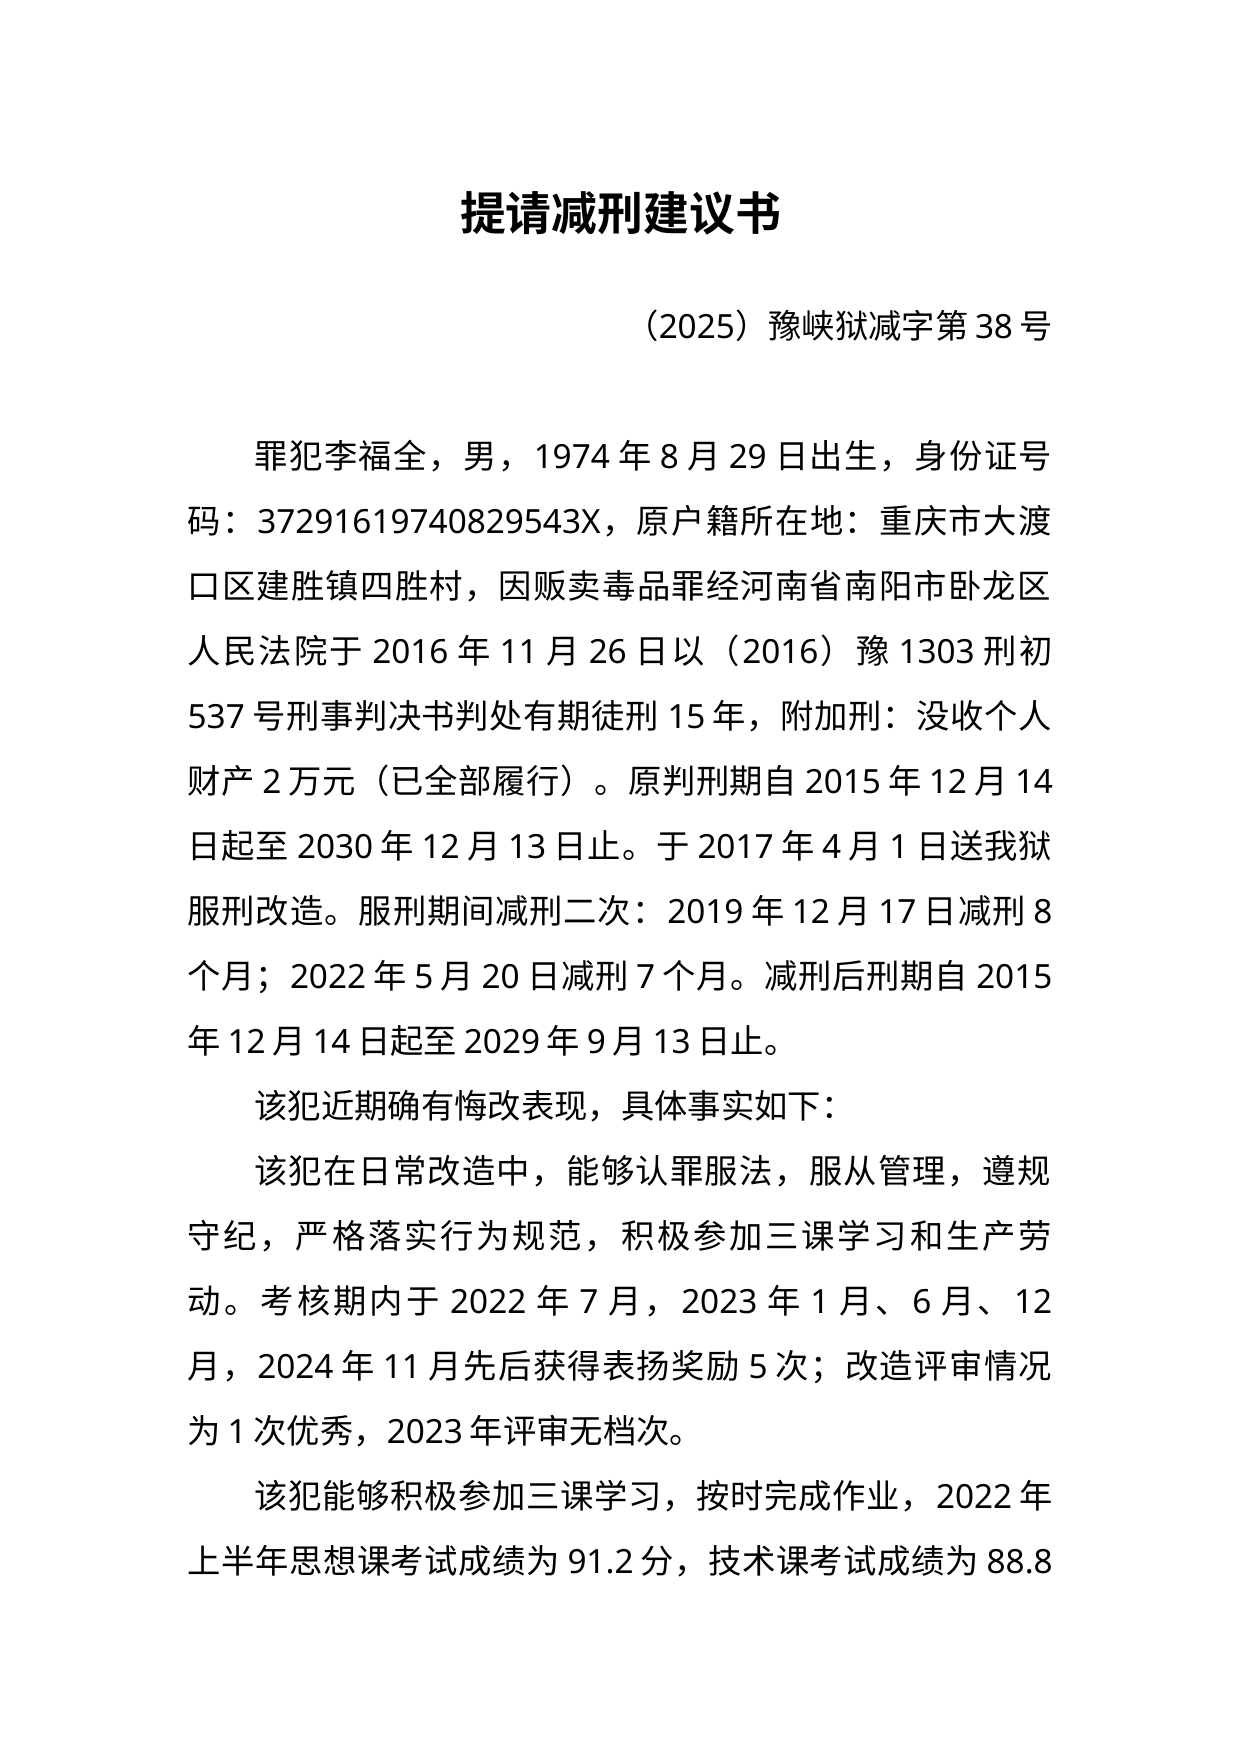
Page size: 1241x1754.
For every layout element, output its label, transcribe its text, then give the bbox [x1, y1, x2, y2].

text 提请减刑建议书 [187, 162, 1053, 259]
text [187, 1462, 1053, 1592]
text （2025）豫峡狱减字第38号 [187, 292, 1053, 357]
text 该犯在日常改造中，能够认罪服法，服从管理，遵规守纪，严格落实行为规范，积极参加三课学习和生产劳动。考核期内于2022年7月，2023年1月、6月、12月，2024年11月先后获得表扬奖励5次；改造评审情况为1次优秀，2023年评审无档次。 [187, 1137, 1053, 1462]
text 罪犯李福全，男，1974年8月29日出生，身份证号码：37291619740829543X，原户籍所在地：重庆市大渡口区建胜镇四胜村，因贩卖毒品罪经河南省南阳市卧龙区人民法院于2016年11月26日以（2016）豫1303刑初537号刑事判决书判处有期徒刑15年，附加刑：没收个人财产2万元（已全部履行）。原判刑期自2015年12月14日起至2030年12月13日止。于2017年4月1日送我狱服刑改造。服刑期间减刑二次：2019年12月17日减刑8个月；2022年5月20日减刑7个月。减刑后刑期自2015年12月14日起至2029年9月13日止。 [187, 422, 1053, 1072]
text 该犯近期确有悔改表现，具体事实如下： [187, 1072, 1053, 1137]
